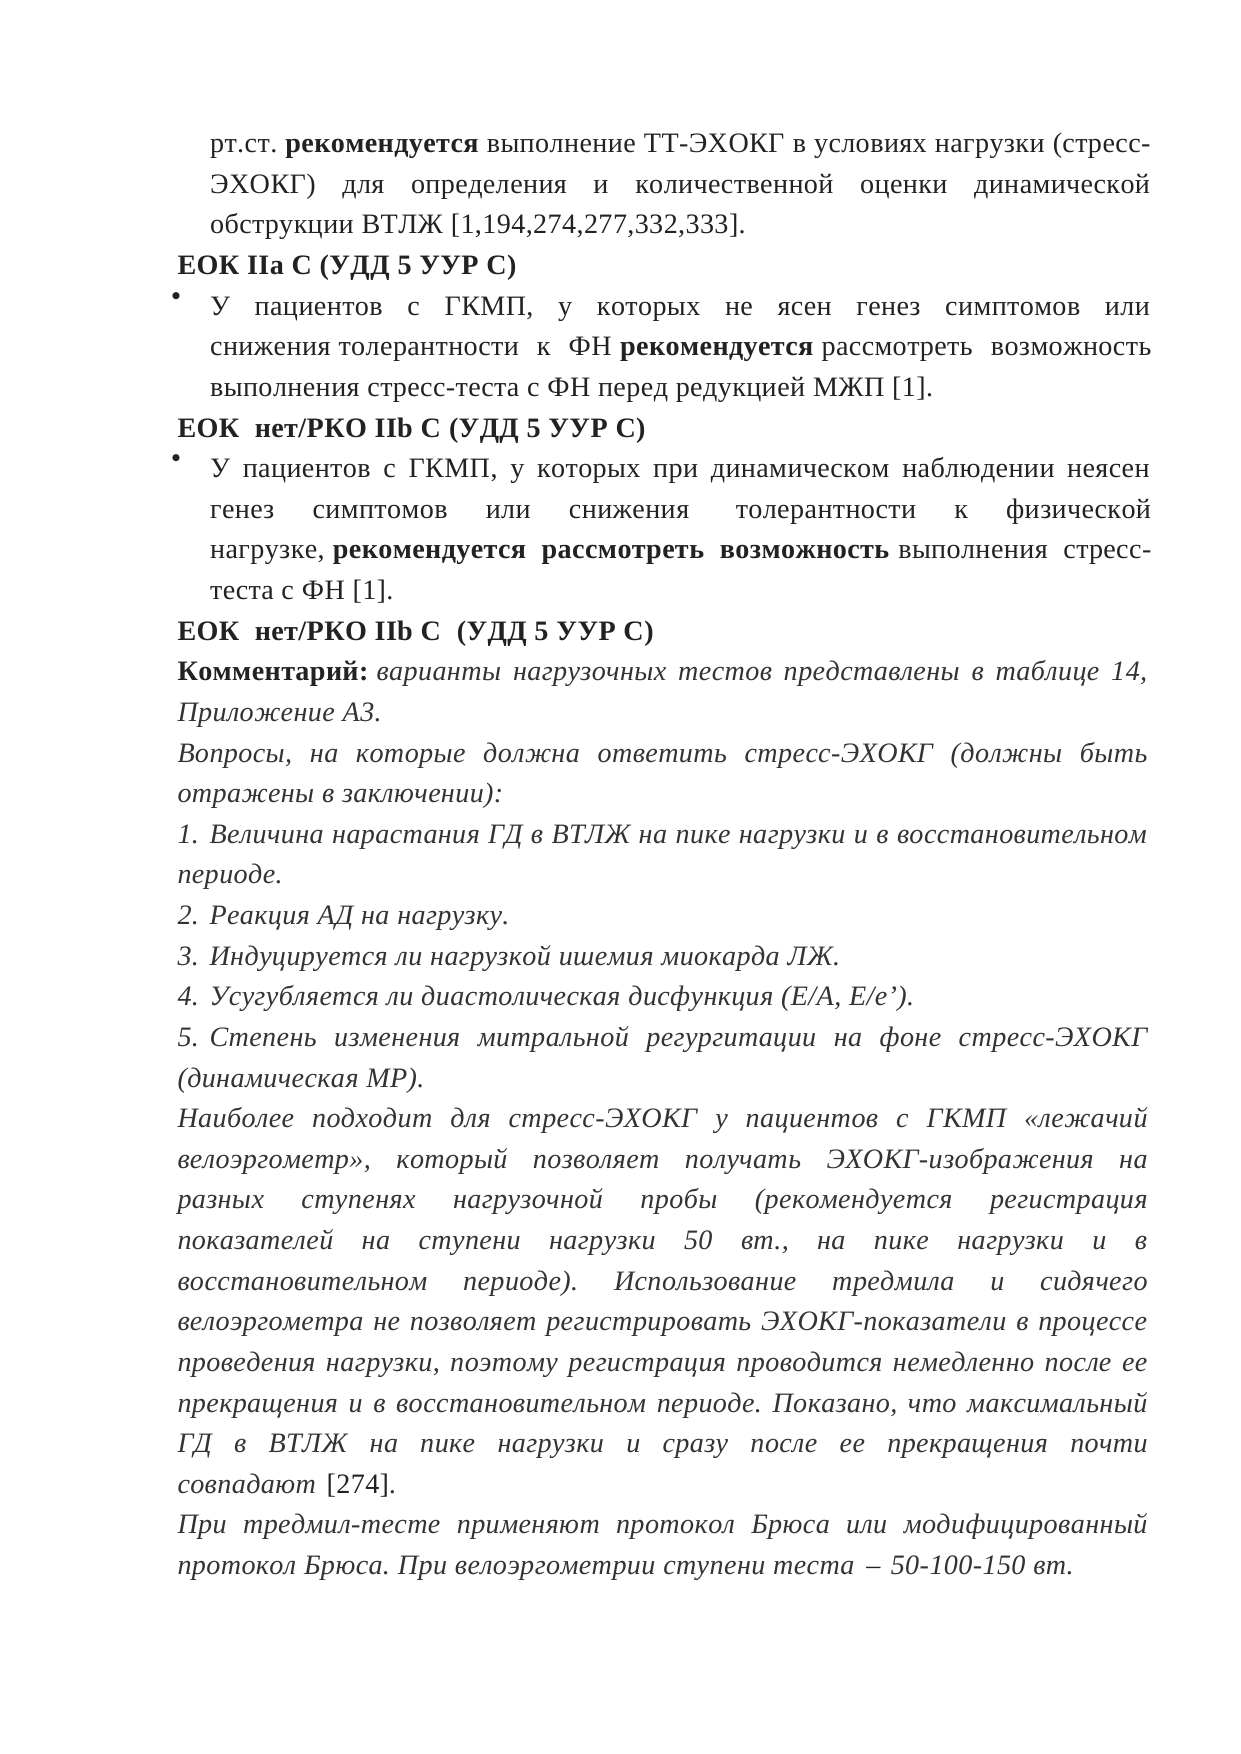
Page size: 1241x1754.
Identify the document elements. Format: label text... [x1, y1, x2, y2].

text 2. Реакция АД на нагрузку. [177, 890, 1152, 931]
list У пациентов с ГКМП, у которых не ясен генез симптомов или снижения толерантности к ФН рекомендуется рассмотреть возможность выполнения стресс-теста с ФН перед редукцией МЖП [1]. [172, 281, 1152, 402]
text Вопросы, на которые должна ответить стресс-ЭХОКГ (должны быть отражены в заключении): [177, 727, 1152, 809]
text 1. Величина нарастания ГД в ВТЛЖ на пике нагрузки и в восстановительном периоде. [177, 809, 1152, 890]
text ЕОК нет/РКО IIb C (УДД 5 УУР C) [177, 606, 1152, 646]
text 5. Степень изменения митральной регургитации на фоне стресс-ЭХОКГ (динамическая МР). [177, 1012, 1152, 1093]
list У пациентов с ГКМП, у которых при динамическом наблюдении неясен генез симптомов или снижения толерантности к физической нагрузке, рекомендуется рассмотреть возможность выполнения стресс-теста с ФН [1]. [172, 443, 1152, 606]
text 4. Усугубляется ли диастолическая дисфункция (E/A, E/e’). [177, 971, 1152, 1012]
text 3. Индуцируется ли нагрузкой ишемия миокарда ЛЖ. [177, 931, 1152, 971]
text Комментарий: варианты нагрузочных тестов представлены в таблице 14, Приложение А3. [177, 646, 1152, 727]
text Наиболее подходит для стресс-ЭХОКГ у пациентов с ГКМП «лежачий велоэргометр», который позволяет получать ЭХОКГ-изображения на разных ступенях нагрузочной пробы (рекомендуется регистрация показателей на ступени нагрузки 50 вт., на пике нагрузки и в восстановительном периоде). Использование тредмила и сидячего велоэргометра не позволяет регистрировать ЭХОКГ-показатели в процессе проведения нагрузки, поэтому регистрация проводится немедленно после ее прекращения и в восстановительном периоде. Показано, что максимальный ГД в ВТЛЖ на пике нагрузки и сразу после ее прекращения почти совпадают [274]. [177, 1093, 1152, 1499]
text ЕОК IIa C (УДД 5 УУР C) [177, 240, 1152, 281]
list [172, 118, 1152, 240]
text При тредмил-тесте применяют протокол Брюса или модифицированный протокол Брюса. При велоэргометрии ступени теста – 50-100-150 вт. [177, 1499, 1152, 1581]
text ЕОК нет/РКО IIb C (УДД 5 УУР C) [177, 402, 1152, 443]
